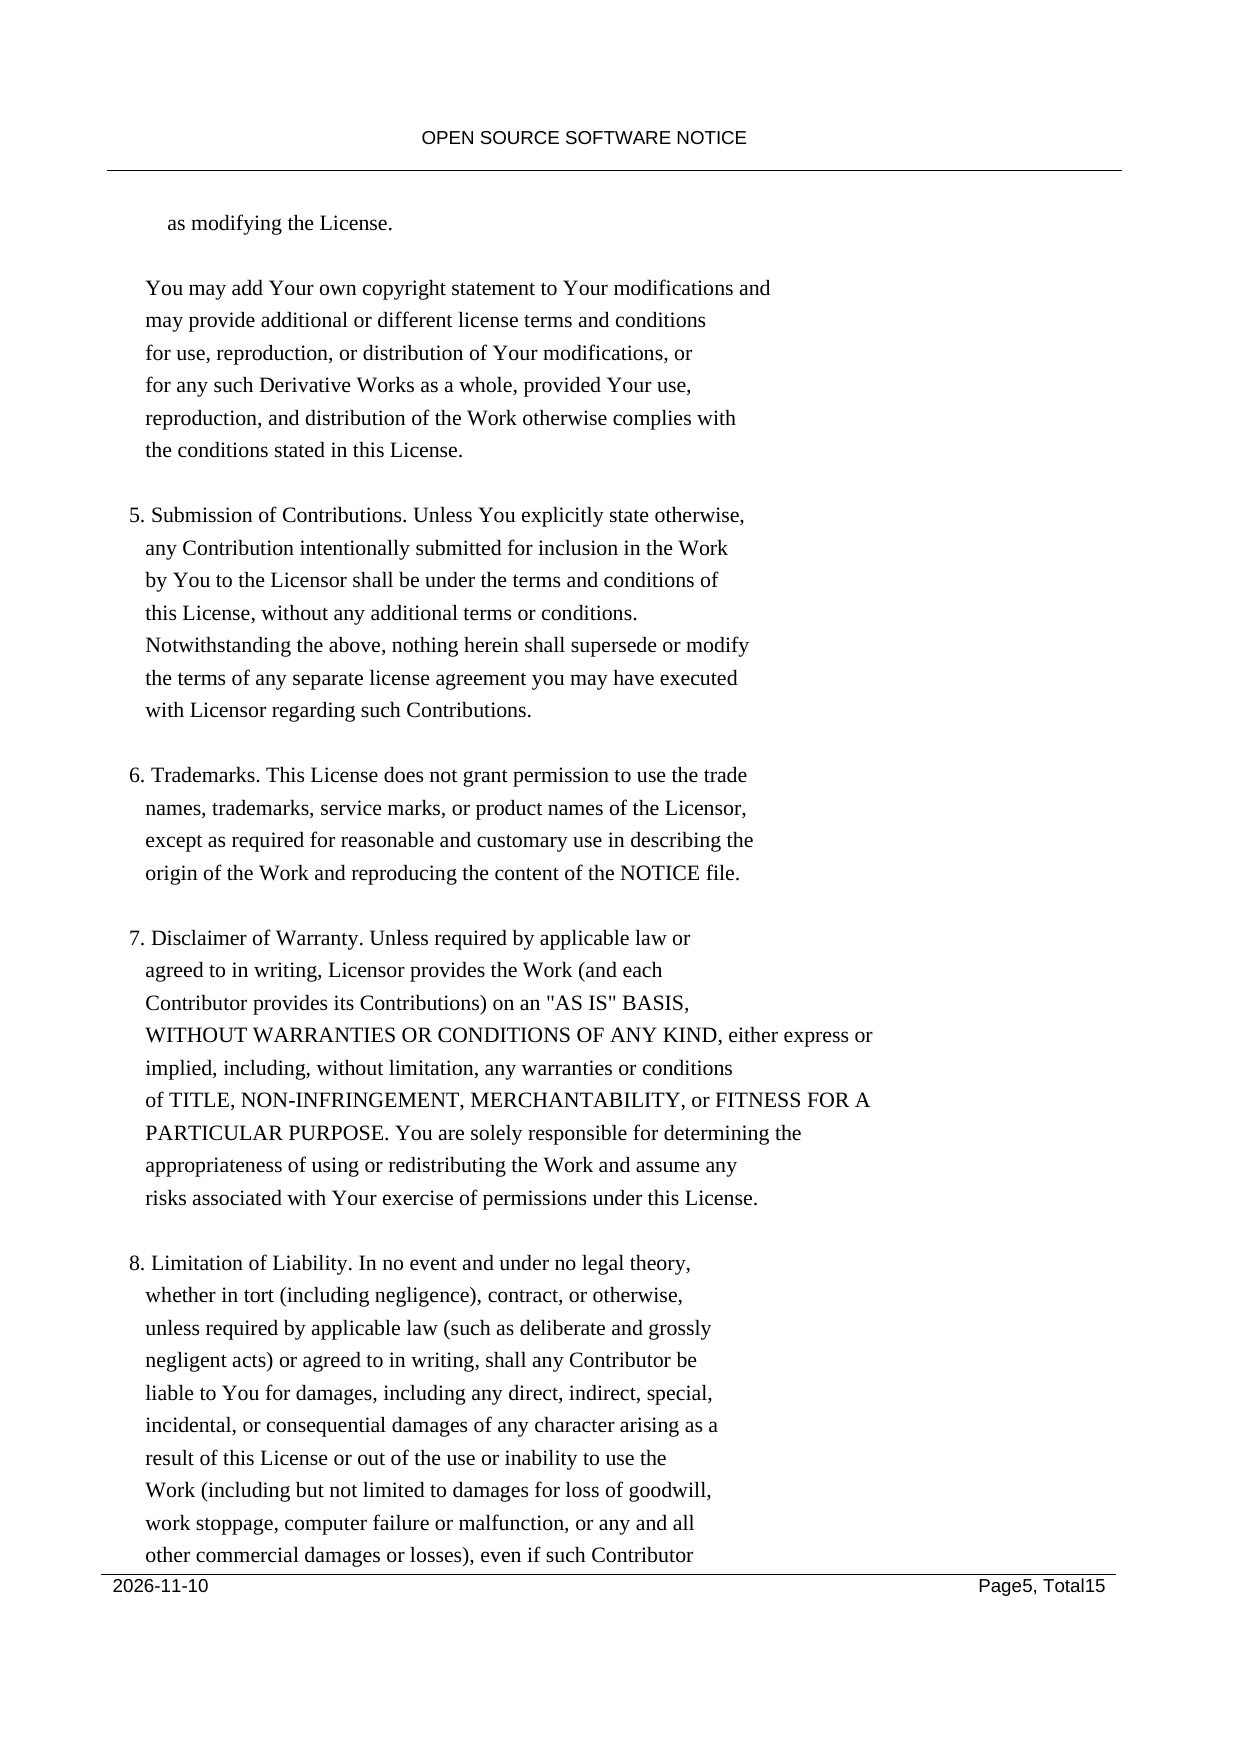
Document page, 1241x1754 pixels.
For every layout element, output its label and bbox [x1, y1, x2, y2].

text [112, 206, 1128, 1571]
